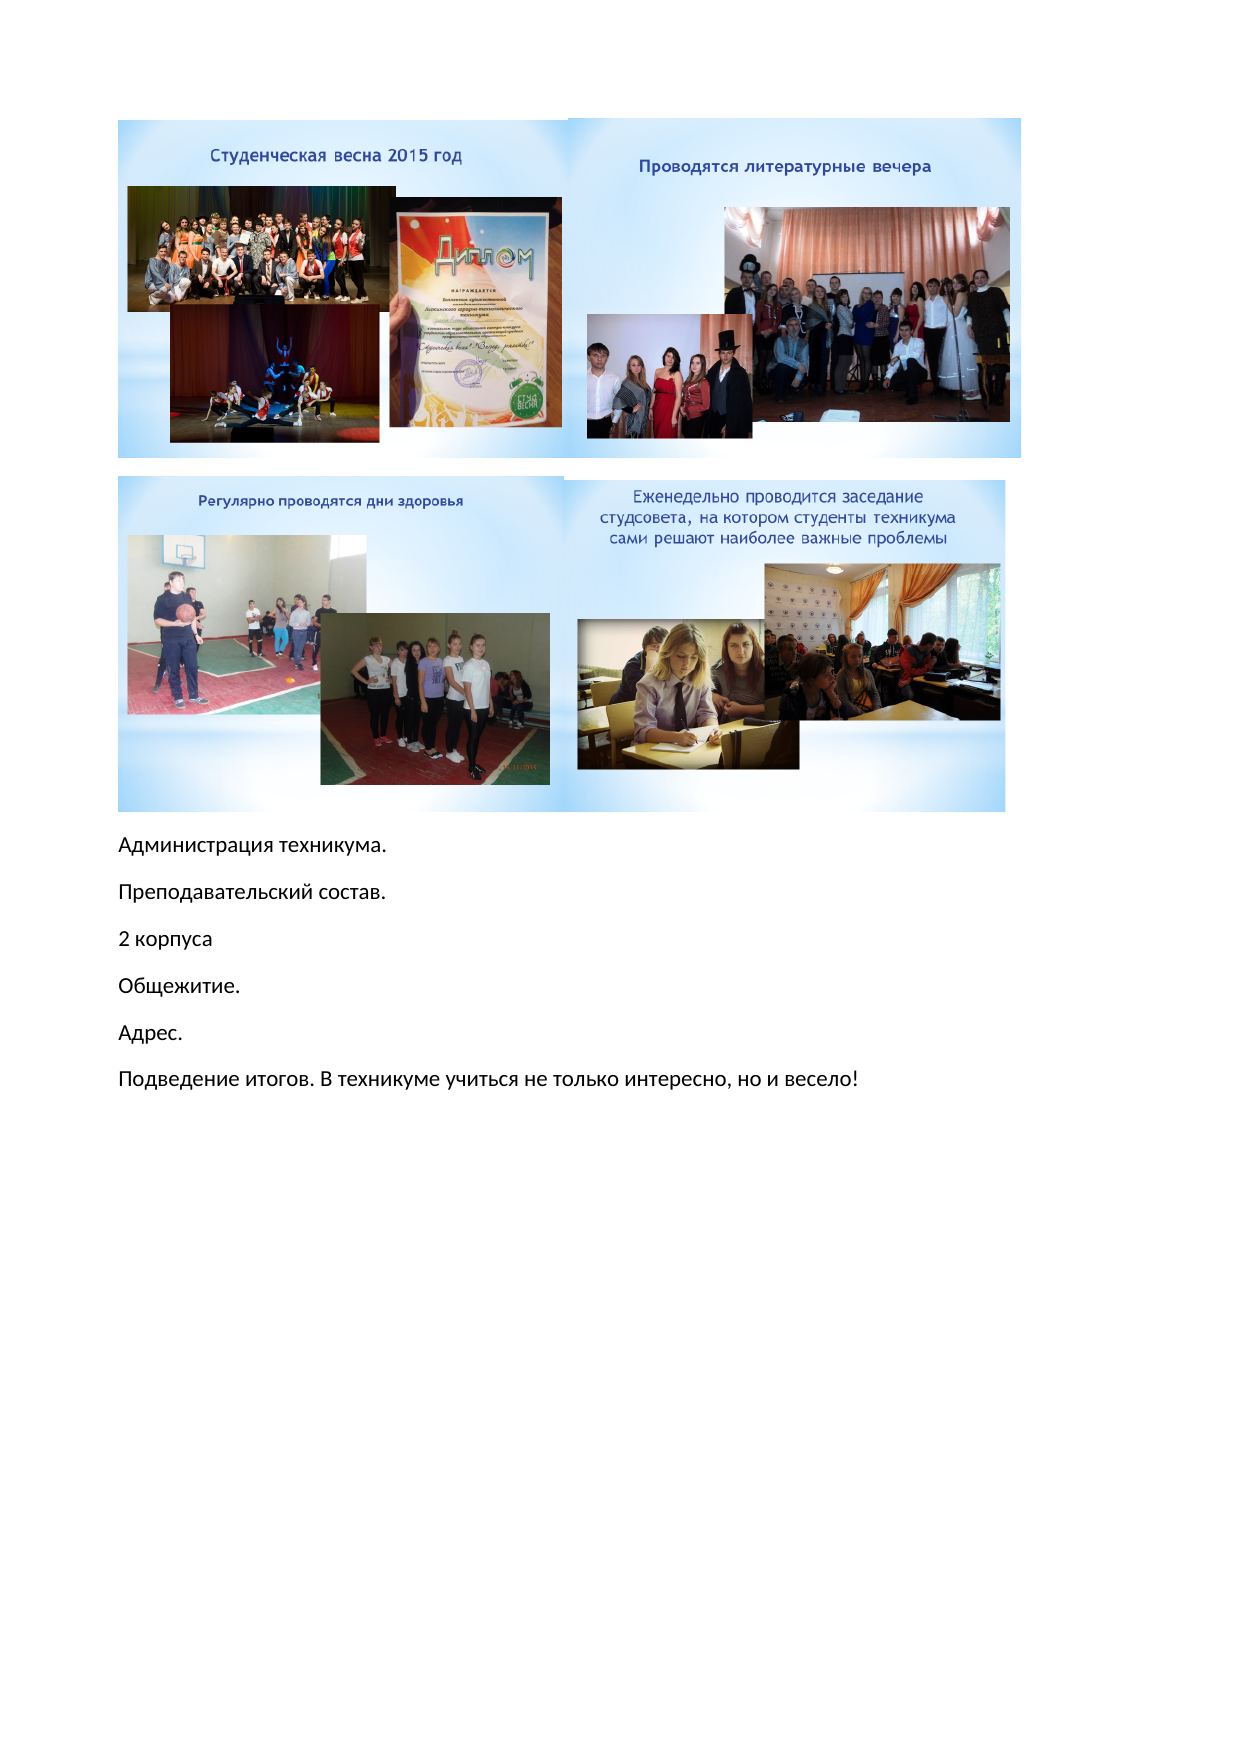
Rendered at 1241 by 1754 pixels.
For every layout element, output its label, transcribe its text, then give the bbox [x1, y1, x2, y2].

text Администрация техникума. [118, 830, 1152, 858]
text Преподавательский состав. [118, 877, 1152, 905]
text 2 корпуса [118, 924, 1152, 952]
picture [118, 476, 1006, 812]
text Адрес. [118, 1018, 1152, 1046]
text Подведение итогов. В техникуме учиться не только интересно, но и весело! [118, 1064, 1152, 1092]
picture [118, 118, 1022, 458]
text Общежитие. [118, 971, 1152, 999]
